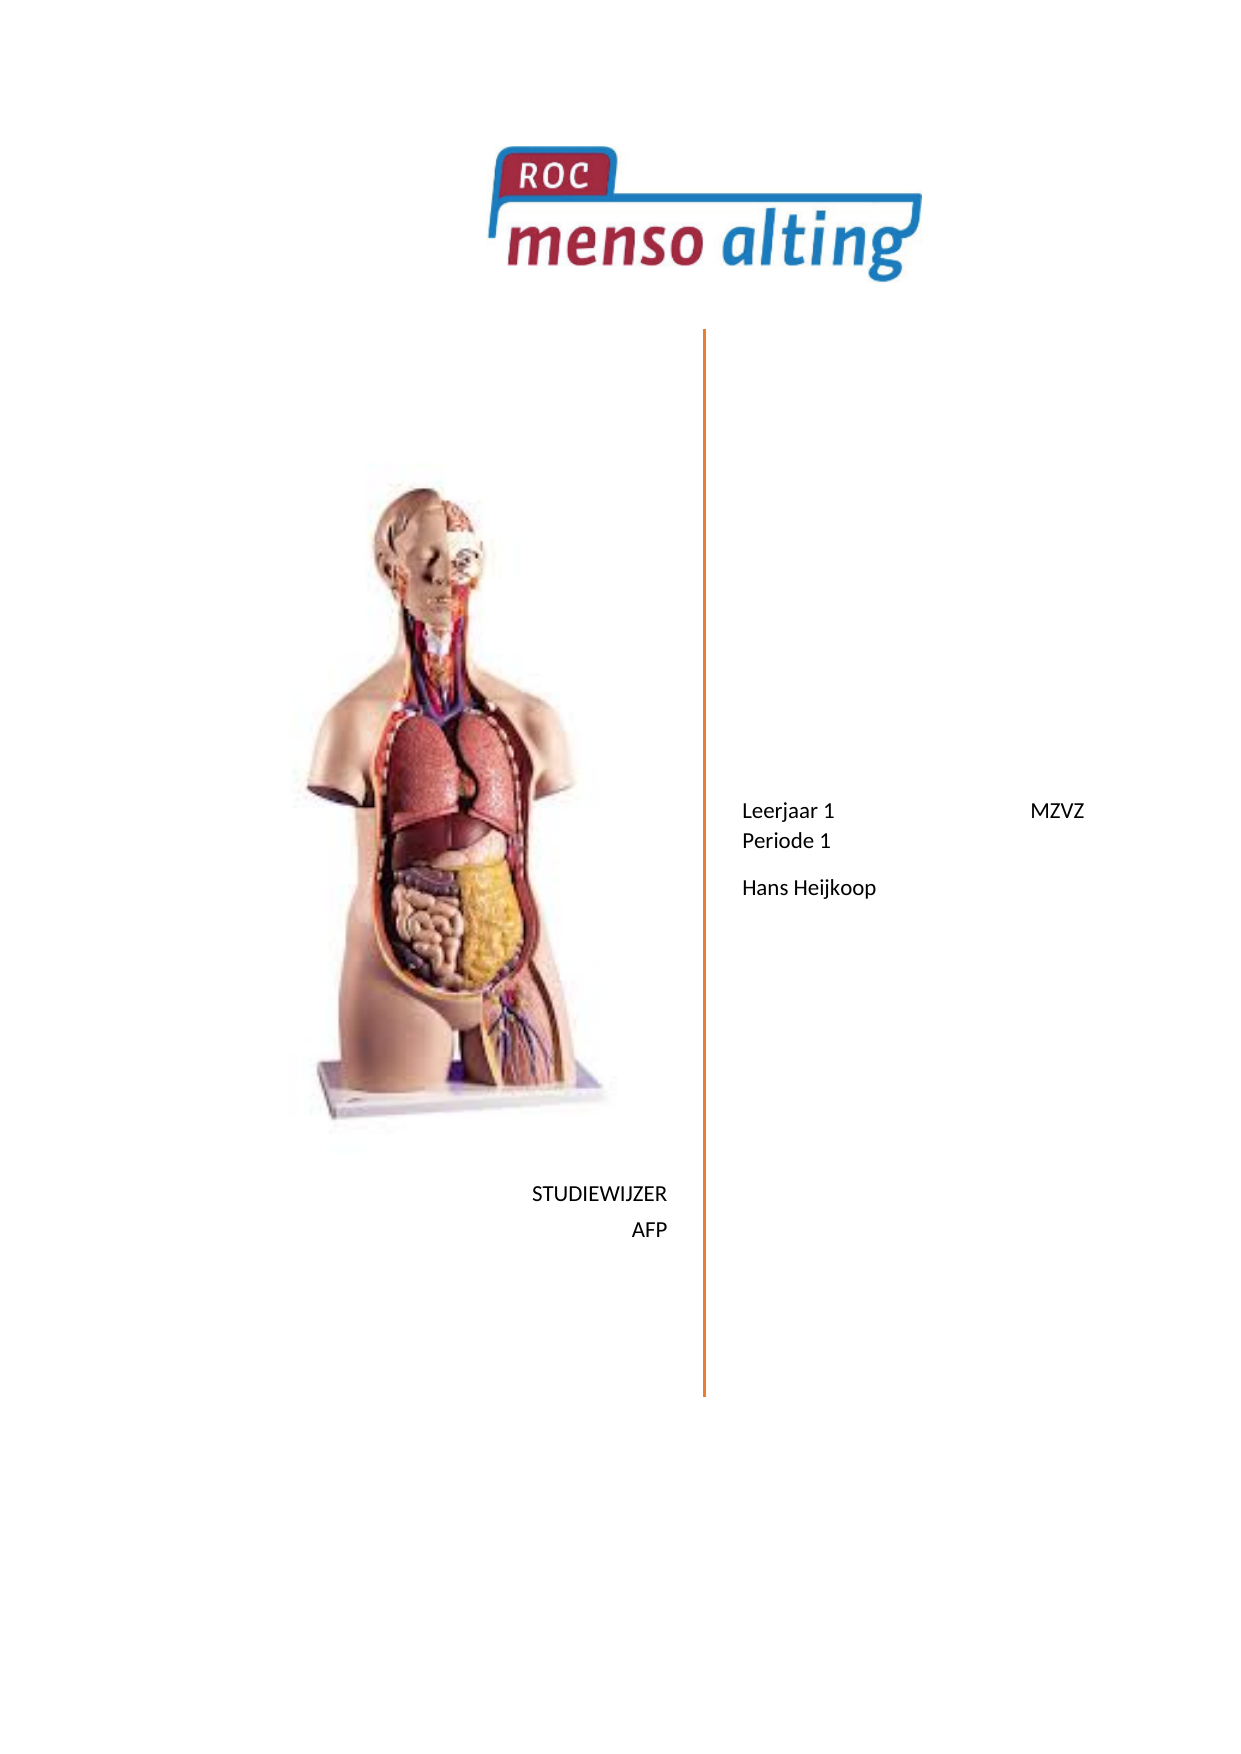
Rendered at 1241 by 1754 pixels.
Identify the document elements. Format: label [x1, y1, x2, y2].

picture [253, 463, 668, 1161]
picture [486, 146, 922, 283]
